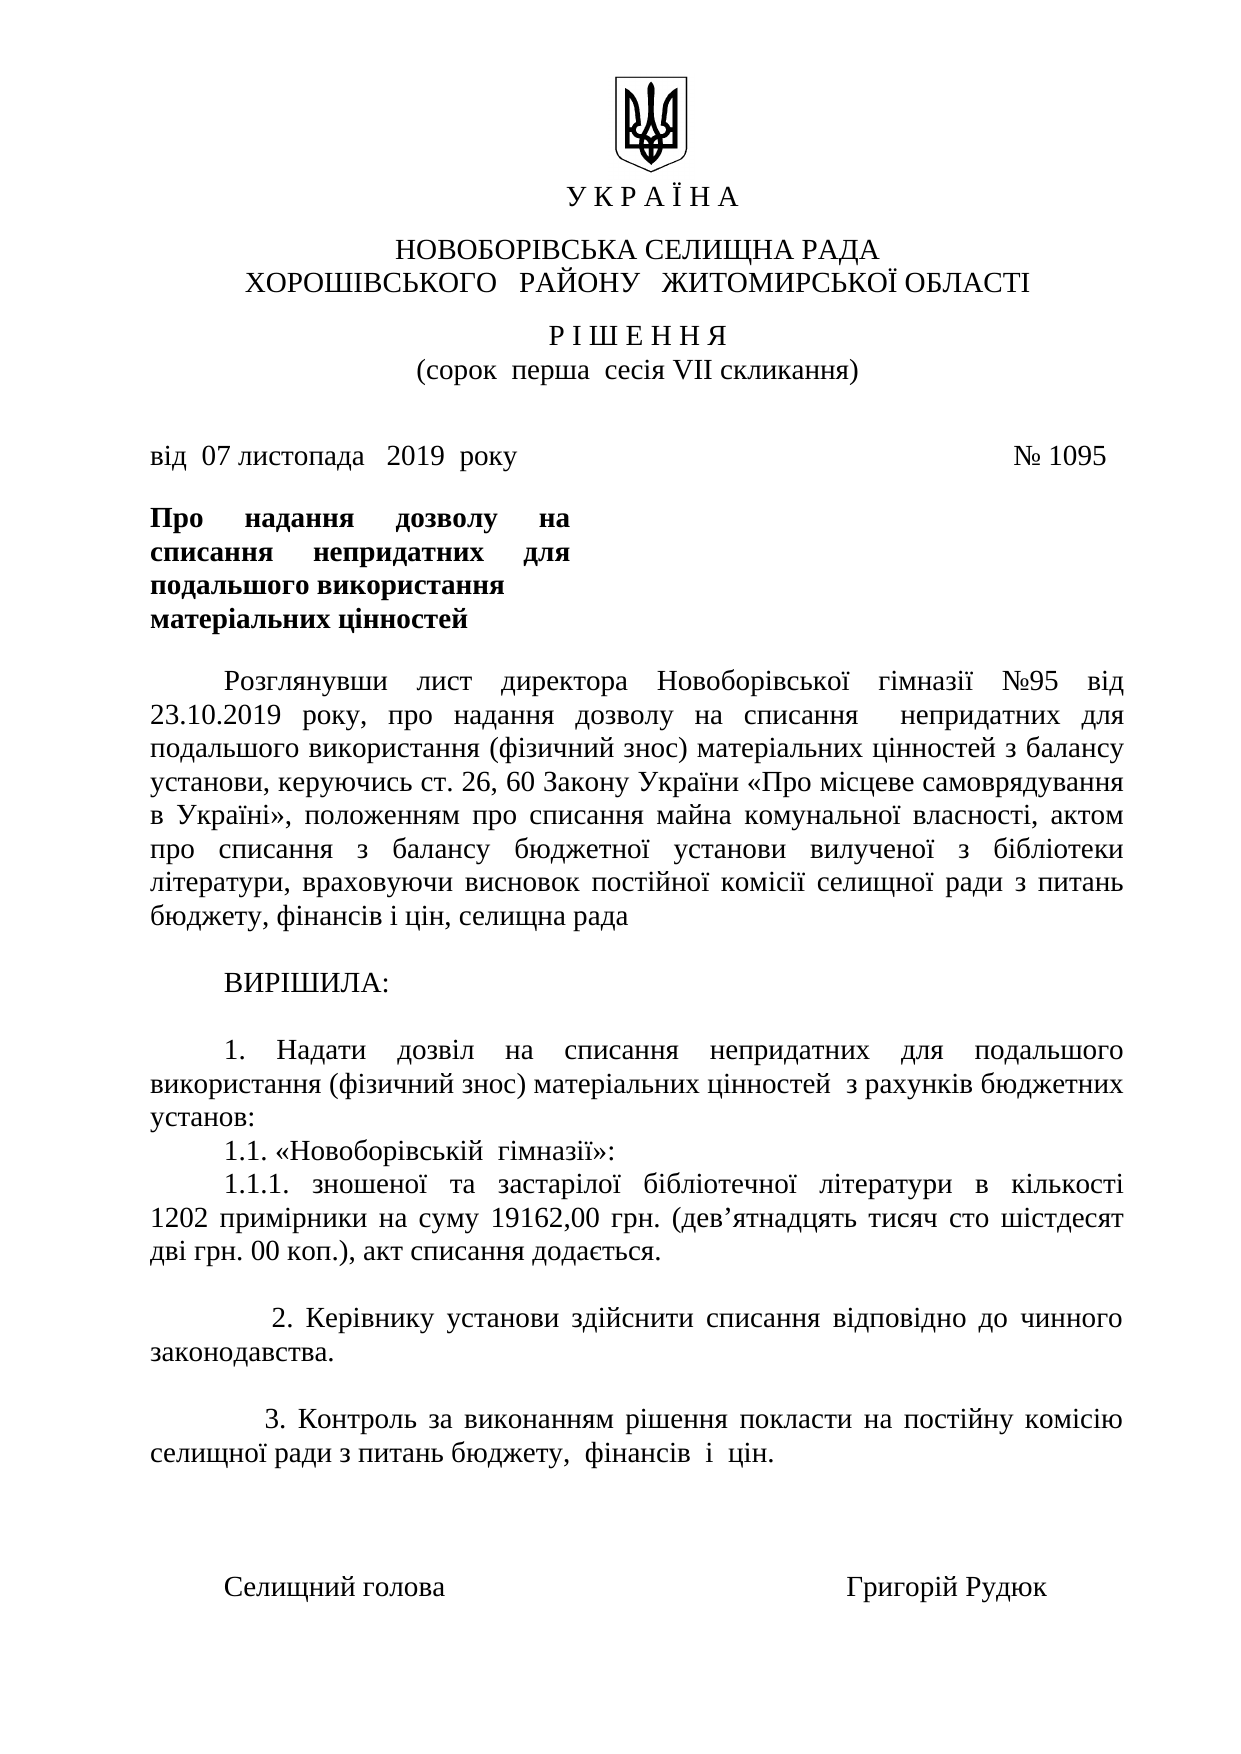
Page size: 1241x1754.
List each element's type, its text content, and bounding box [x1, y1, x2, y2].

text НОВОБОРІВСЬКА СЕЛИЩНА РАДА [150, 232, 1125, 266]
text (сорок перша сесія VII скликання) [150, 352, 1125, 385]
text 1.1. «Новоборівській гімназії»: [150, 1133, 1125, 1166]
text Селищний голова Григорій Рудюк [150, 1569, 1125, 1602]
text 2. Керівнику установи здійснити списання відповідно до чинного законодавства. [150, 1301, 1125, 1368]
text від 07 листопада 2019 року № 1095 [150, 438, 1125, 472]
picture [608, 73, 695, 180]
text ХОРОШІВСЬКОГО РАЙОНУ ЖИТОМИРСЬКОЇ ОБЛАСТІ [150, 266, 1125, 299]
text Р І Ш Е Н Н Я [150, 318, 1125, 352]
text 1.1.1. зношеної та застарілої бібліотечної літератури в кількості 1202 примірники на суму 19162,00 грн. (девʼятнадцять тисяч сто шістдесят дві грн. 00 коп.), акт списання додається. [150, 1166, 1125, 1267]
text 1. Надати дозвіл на списання непридатних для подальшого використання (фізичний знос) матеріальних цінностей з рахунків бюджетних установ: [150, 1032, 1125, 1133]
text ВИРІШИЛА: [150, 965, 1125, 999]
table_header Про надання дозволу на списання непридатних для подальшого використання матеріальних цінностей [139, 500, 582, 634]
text Розглянувши лист директора Новоборівської гімназії №95 від 23.10.2019 року, про надання дозволу на списання непридатних для подальшого використання (фізичний знос) матеріальних цінностей з балансу установи, керуючись ст. 26, 60 Закону України «Про місцеве самоврядування в Україні», положенням про списання майна комунальної власності, актом про списання з балансу бюджетної установи вилученої з бібліотеки літератури, враховуючи висновок постійної комісії селищної ради з питань бюджету, фінансів і цін, селищна рада [150, 663, 1125, 932]
text 3. Контроль за виконанням рішення покласти на постійну комісію селищної ради з питань бюджету, фінансів і цін. [150, 1401, 1125, 1468]
text У К Р А Ї Н А [150, 179, 1125, 213]
